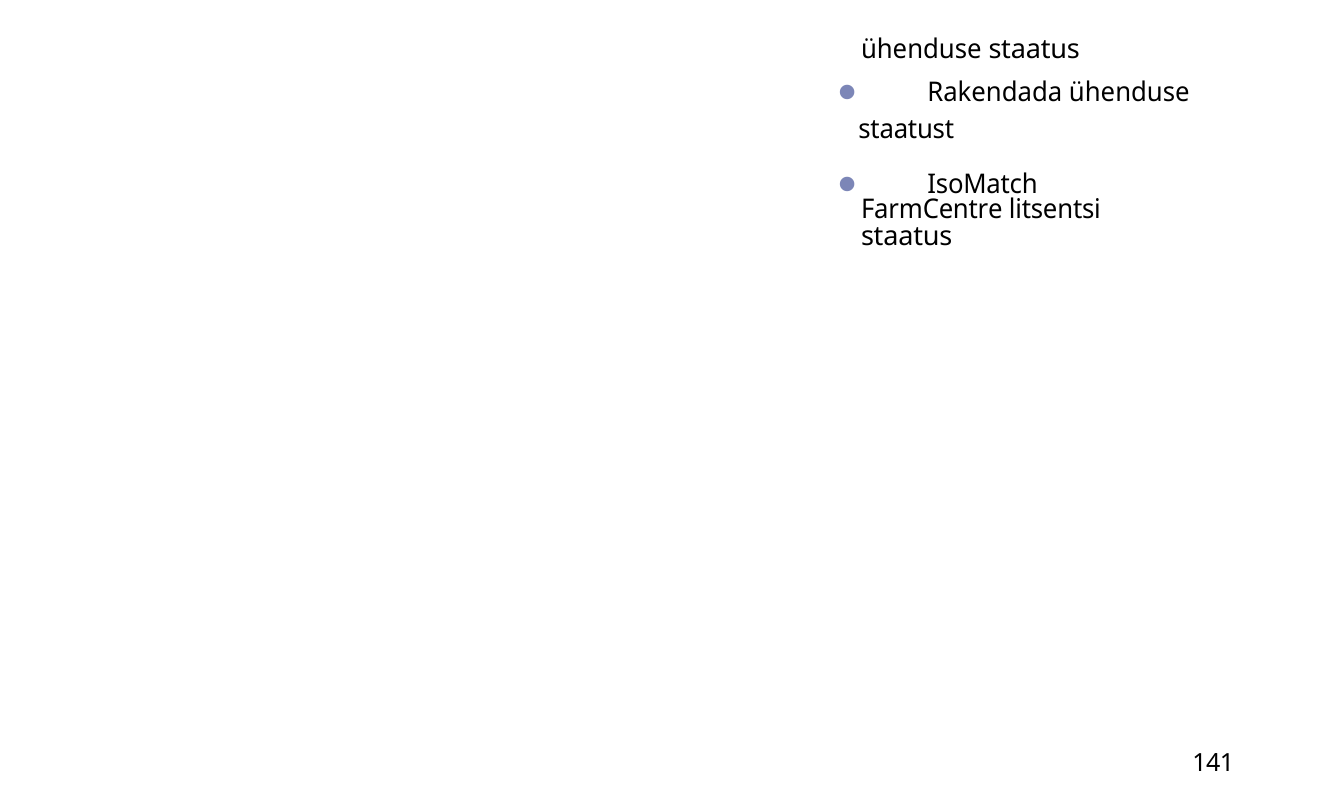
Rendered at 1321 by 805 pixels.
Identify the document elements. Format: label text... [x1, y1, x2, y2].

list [838, 37, 1179, 64]
list Rakendada ühenduse staatust [838, 72, 1258, 146]
list IsoMatch FarmCentre litsentsi staatus [838, 172, 1184, 253]
